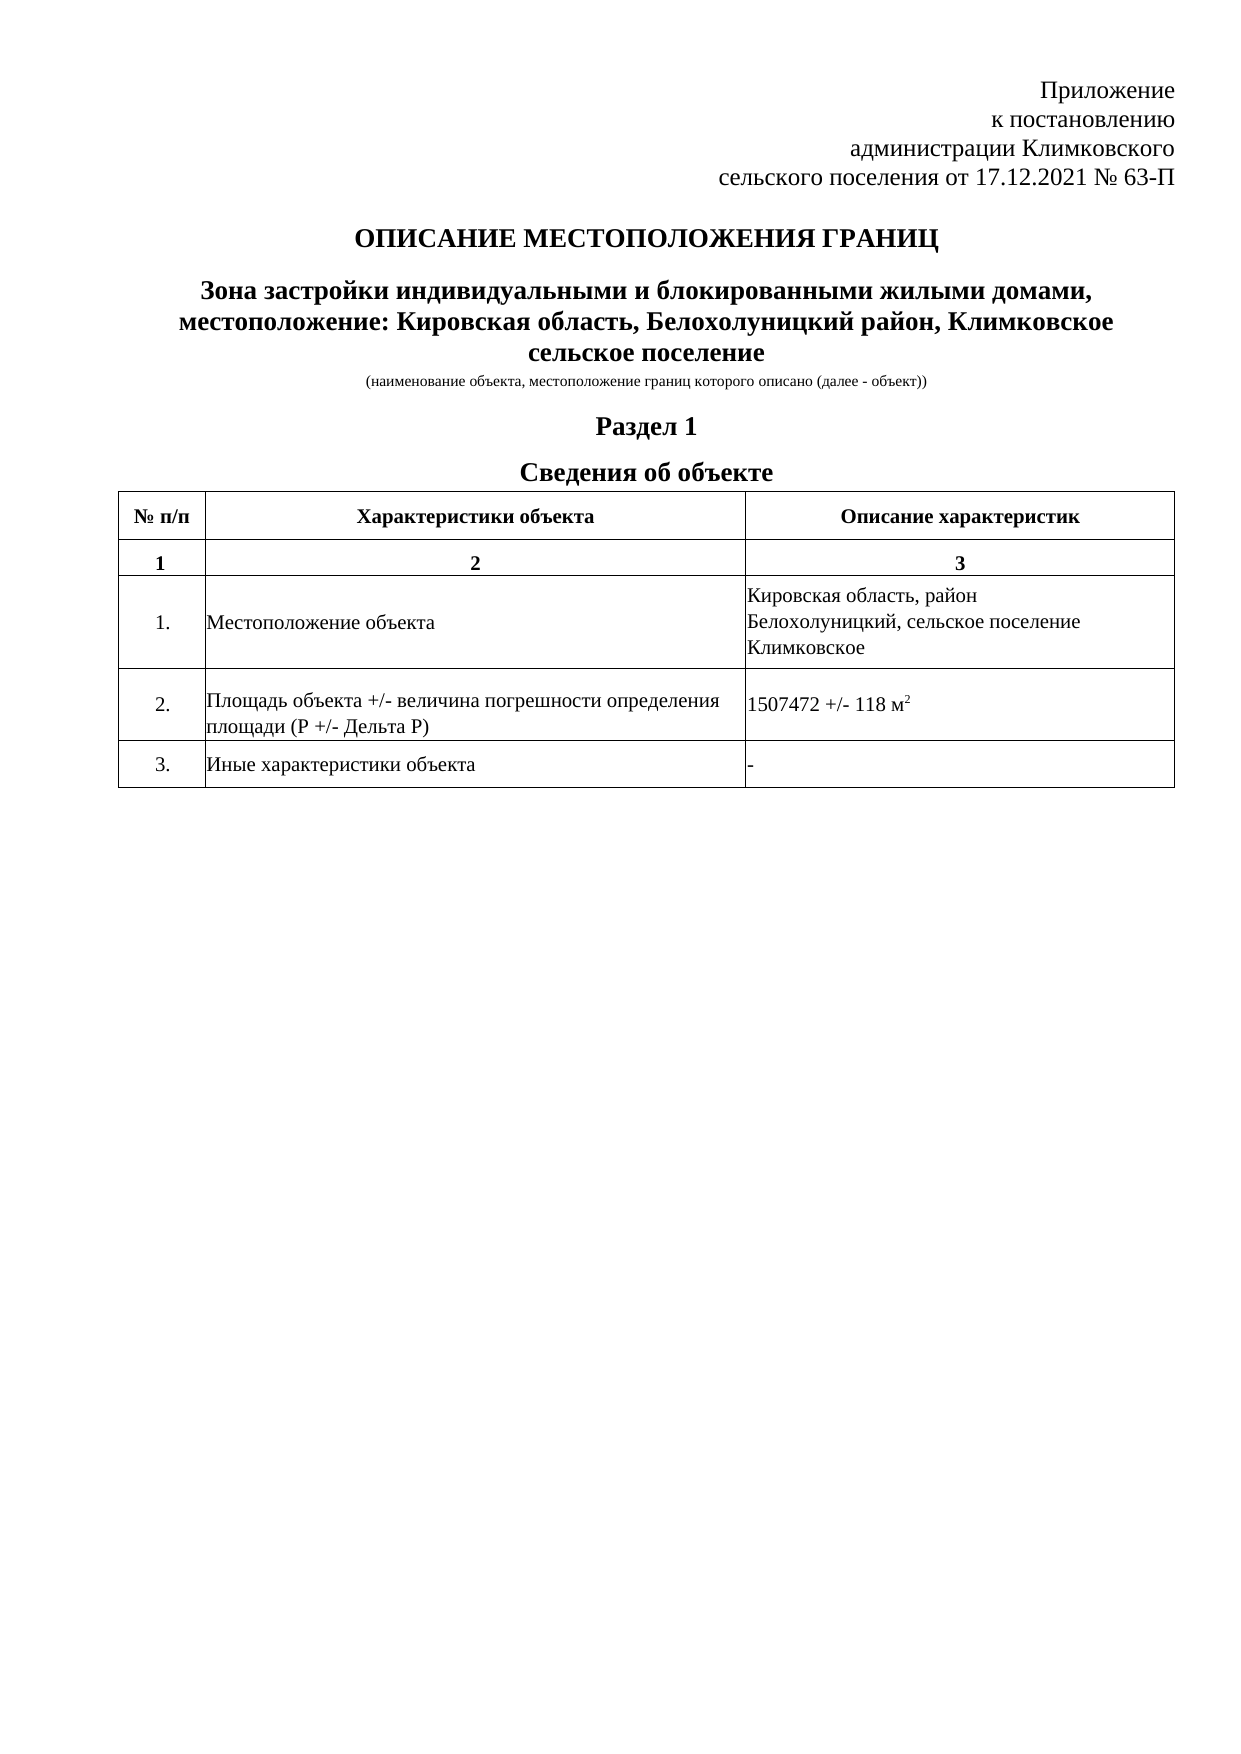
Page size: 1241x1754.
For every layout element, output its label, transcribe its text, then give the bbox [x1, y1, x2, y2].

text ОПИСАНИЕ МЕСТОПОЛОЖЕНИЯ ГРАНИЦ [118, 222, 1175, 253]
table_cell 3 [746, 540, 1174, 575]
text к постановлению [118, 104, 1175, 133]
table_header Описание характеристик [746, 492, 1174, 539]
table_cell 3. [119, 741, 205, 787]
table_cell 2. [119, 669, 205, 740]
table_cell Иные характеристики объекта [206, 741, 745, 787]
table_cell 1 [119, 540, 205, 575]
table_header № п/п [119, 492, 205, 539]
table_cell - [746, 741, 1174, 787]
table_header Характеристики объекта [206, 492, 745, 539]
text (наименование объекта, местоположение границ которого описано (далее - объект)) [118, 371, 1175, 389]
table_cell Местоположение объекта [206, 576, 745, 668]
text Сведения об объекте [118, 456, 1175, 487]
text Раздел 1 [118, 410, 1175, 441]
text администрации Климковского [118, 133, 1175, 162]
text сельского поселения от 17.12.2021 № 63-П [118, 162, 1175, 191]
text Приложение [118, 76, 1175, 104]
text Зона застройки индивидуальными и блокированными жилыми домами, местоположение: Кировская область, Белохолуницкий район, Климковское сельское поселение [118, 274, 1175, 367]
table_cell Площадь объекта +/- величина погрешности определения площади (Р +/- Дельта Р) [206, 669, 745, 740]
table_cell 1507472 +/- 118 м2 [746, 669, 1174, 740]
table_cell 1. [119, 576, 205, 668]
table_cell Кировская область, район Белохолуницкий, сельское поселение Климковское [746, 576, 1174, 668]
table_cell 2 [206, 540, 745, 575]
